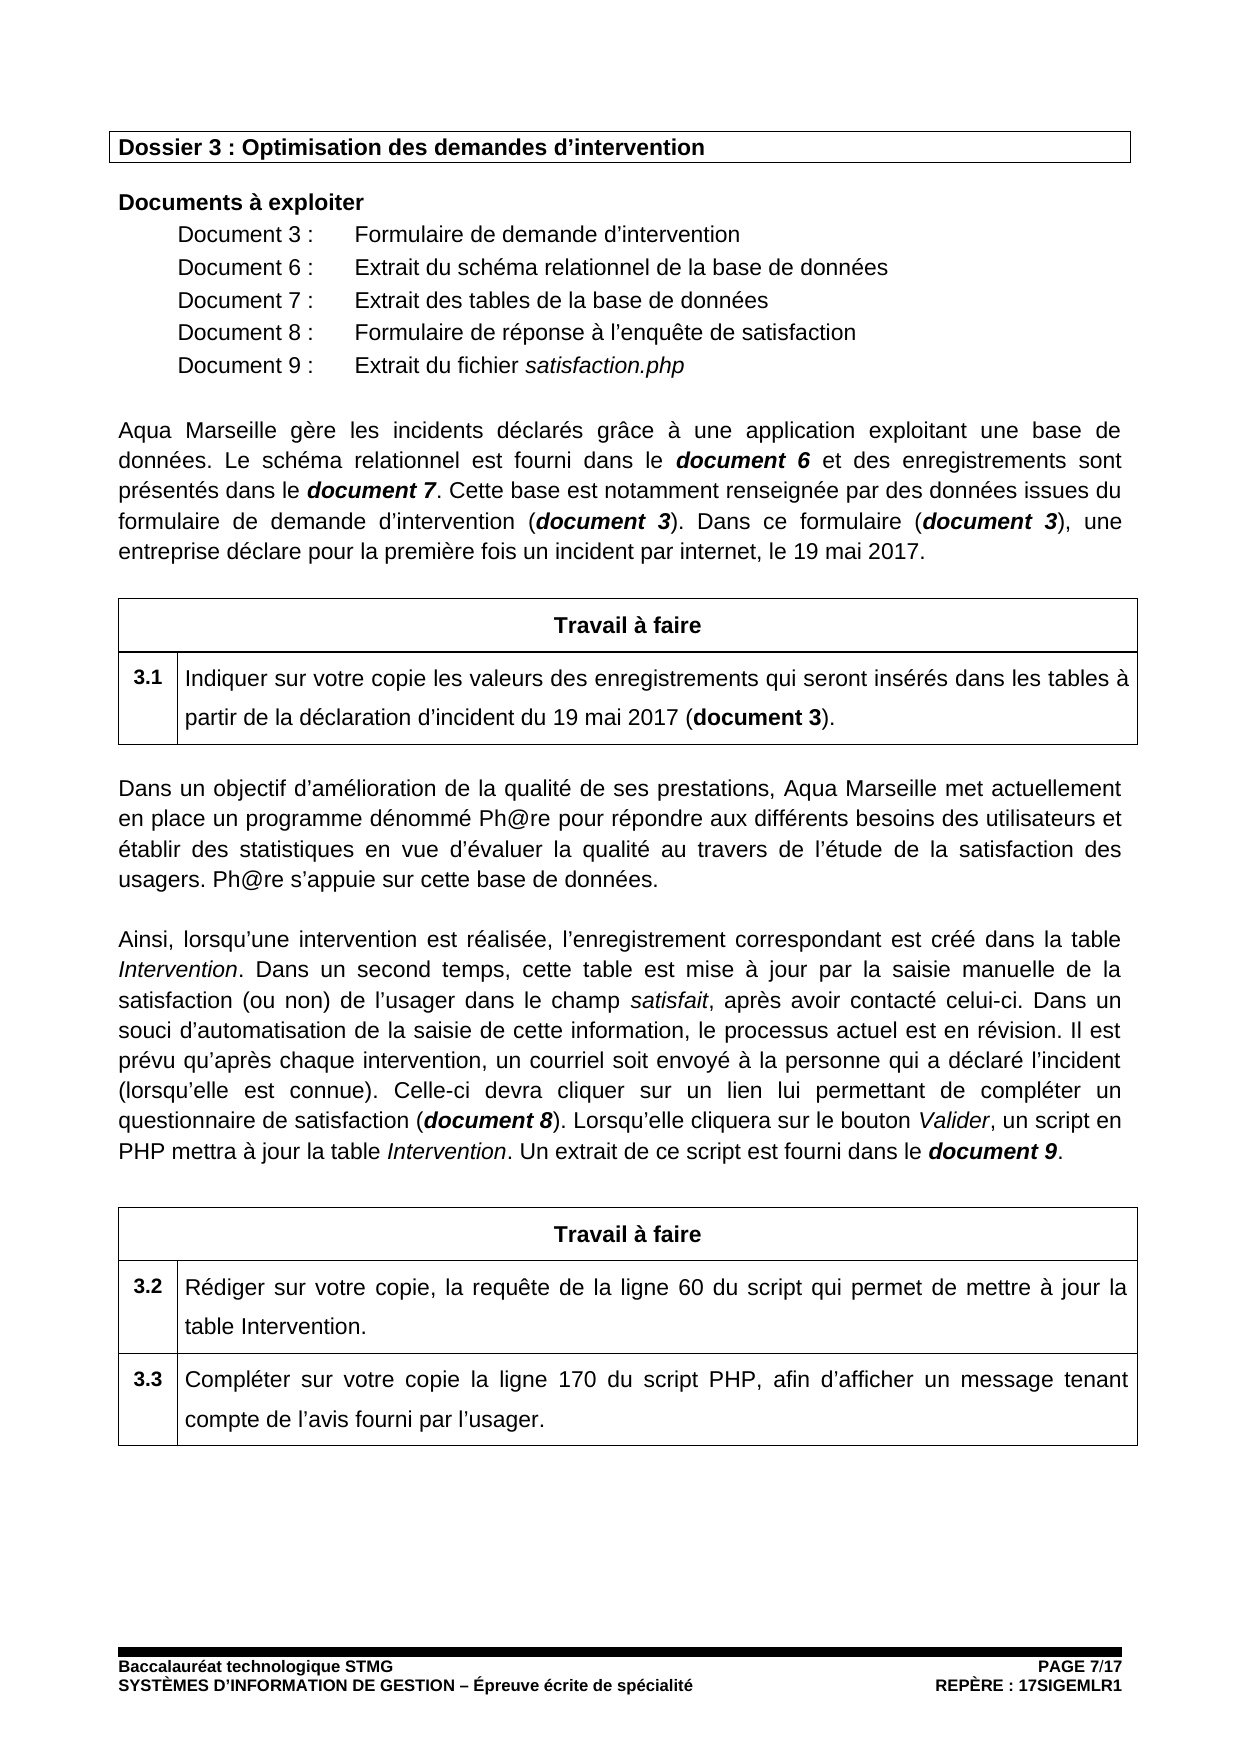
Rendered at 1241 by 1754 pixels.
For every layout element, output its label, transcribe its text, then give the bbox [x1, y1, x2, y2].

text Dans un objectif d’amélioration de la qualité de ses prestations, Aqua Marseille met actuellement en place un programme dénommé Ph@re pour répondre aux différents besoins des utilisateurs et établir des statistiques en vue d’évaluer la qualité au travers de l’étude de la satisfaction des usagers. Ph@re s’appuie sur cette base de données. [118, 775, 1122, 892]
subtitle Documents à exploiter [118, 189, 1122, 215]
subtitle Dossier 3 : Optimisation des demandes d’intervention [110, 132, 1130, 162]
text Document 7 : Extrait des tables de la base de données [177, 287, 1122, 313]
table_header Travail à faire [119, 1208, 1137, 1260]
text Document 6 : Extrait du schéma relationnel de la base de données [177, 254, 1122, 280]
text Document 3 : Formulaire de demande d’intervention [177, 221, 1122, 248]
text Document 9 : Extrait du fichier satisfaction.php [177, 352, 1122, 378]
text Document 8 : Formulaire de réponse à l’enquête de satisfaction [177, 319, 1122, 346]
table_cell Compléter sur votre copie la ligne 170 du script PHP, afin d’afficher un message tenant compte de l’avis fourni par l’usager. [178, 1354, 1137, 1445]
table_cell Indiquer sur votre copie les valeurs des enregistrements qui seront insérés dans les tables à partir de la déclaration d’incident du 19 mai 2017 (document 3). [178, 653, 1137, 744]
table_header Travail à faire [119, 599, 1137, 651]
table_cell 3.1 [119, 653, 177, 744]
table_cell Rédiger sur votre copie, la requête de la ligne 60 du script qui permet de mettre à jour la table Intervention. [178, 1261, 1137, 1353]
table_cell 3.3 [119, 1354, 177, 1445]
text Aqua Marseille gère les incidents déclarés grâce à une application exploitant une base de données. Le schéma relationnel est fourni dans le document 6 et des enregistrements sont présentés dans le document 7. Cette base est notamment renseignée par des données issues du formulaire de demande d’intervention (document 3). Dans ce formulaire (document 3), une entreprise déclare pour la première fois un incident par internet, le 19 mai 2017. [118, 417, 1122, 564]
text Ainsi, lorsqu’une intervention est réalisée, l’enregistrement correspondant est créé dans la table Intervention. Dans un second temps, cette table est mise à jour par la saisie manuelle de la satisfaction (ou non) de l’usager dans le champ satisfait, après avoir contacté celui-ci. Dans un souci d’automatisation de la saisie de cette information, le processus actuel est en révision. Il est prévu qu’après chaque intervention, un courriel soit envoyé à la personne qui a déclaré l’incident (lorsqu’elle est connue). Celle-ci devra cliquer sur un lien lui permettant de compléter un questionnaire de satisfaction (document 8). Lorsqu’elle cliquera sur le bouton Valider, un script en PHP mettra à jour la table Intervention. Un extrait de ce script est fourni dans le document 9. [118, 926, 1122, 1164]
table_cell 3.2 [119, 1261, 177, 1353]
